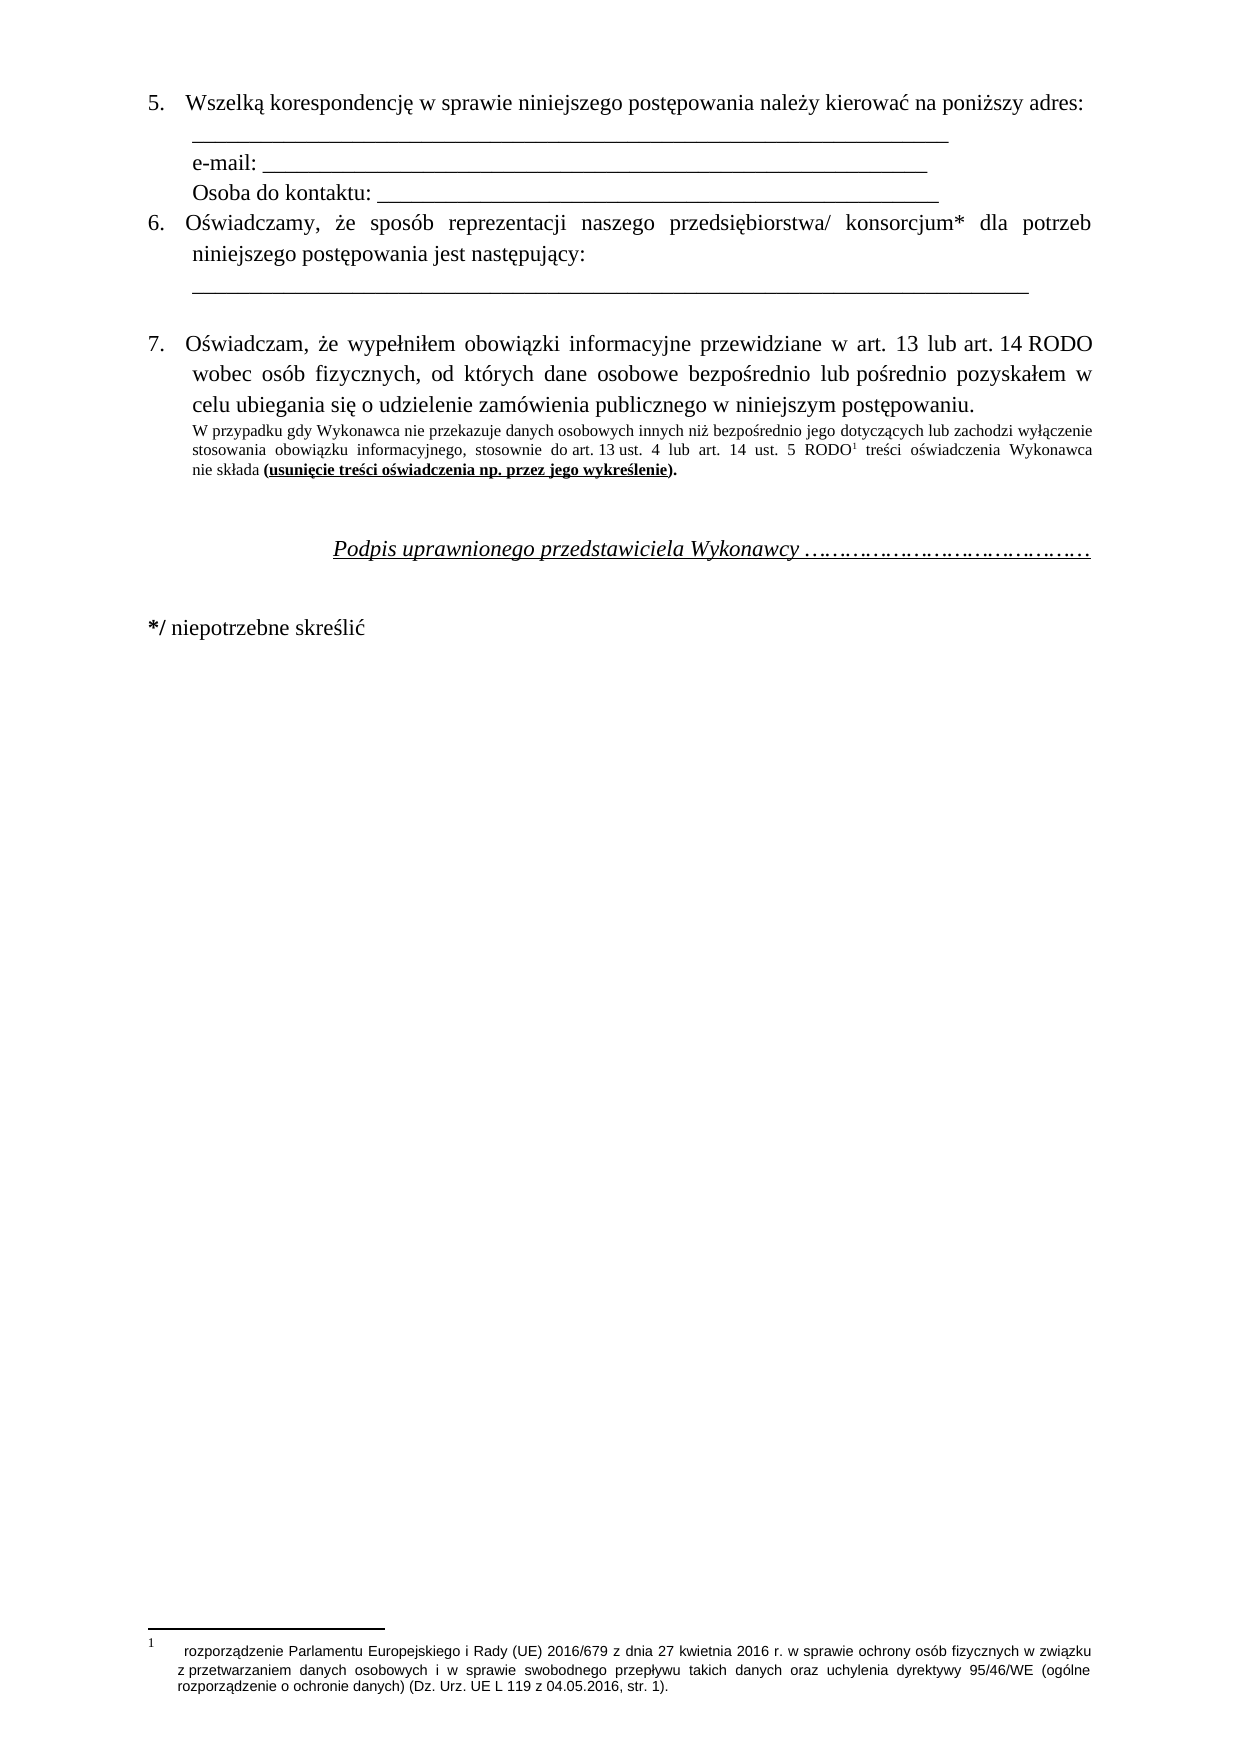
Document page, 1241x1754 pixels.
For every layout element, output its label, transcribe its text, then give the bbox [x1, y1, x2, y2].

text _________________________________________________________________________ [192, 270, 1093, 296]
list Oświadczam, że wypełniłem obowiązki informacyjne przewidziane w art. 13 lub art. 14 RODO wobec osób fizycznych, od których dane osobowe bezpośrednio lub pośrednio pozyskałem w celu ubiegania się o udzielenie zamówienia publicznego w niniejszym postępowaniu. [148, 330, 1093, 417]
list Wszelką korespondencję w sprawie niniejszego postępowania należy kierować na poniższy adres: [148, 89, 1093, 115]
text W przypadku gdy Wykonawca nie przekazuje danych osobowych innych niż bezpośrednio jego dotyczących lub zachodzi wyłączenie stosowania obowiązku informacyjnego, stosownie do art. 13 ust. 4 lub art. 14 ust. 5 RODO treści oświadczenia Wykonawca nie składa (usunięcie treści oświadczenia np. przez jego wykreślenie). [192, 421, 1093, 478]
text __________________________________________________________________ [192, 119, 1093, 145]
text Osoba do kontaktu: _________________________________________________ [192, 179, 1093, 206]
text Podpis uprawnionego przedstawiciela Wykonawcy …………………………………… [148, 535, 1093, 561]
text */ niepotrzebne skreślić [148, 614, 1093, 640]
list Oświadczamy, że sposób reprezentacji naszego przedsiębiorstwa/ konsorcjum* dla potrzeb niniejszego postępowania jest następujący: [148, 209, 1093, 266]
text e-mail: __________________________________________________________ [192, 149, 1093, 175]
